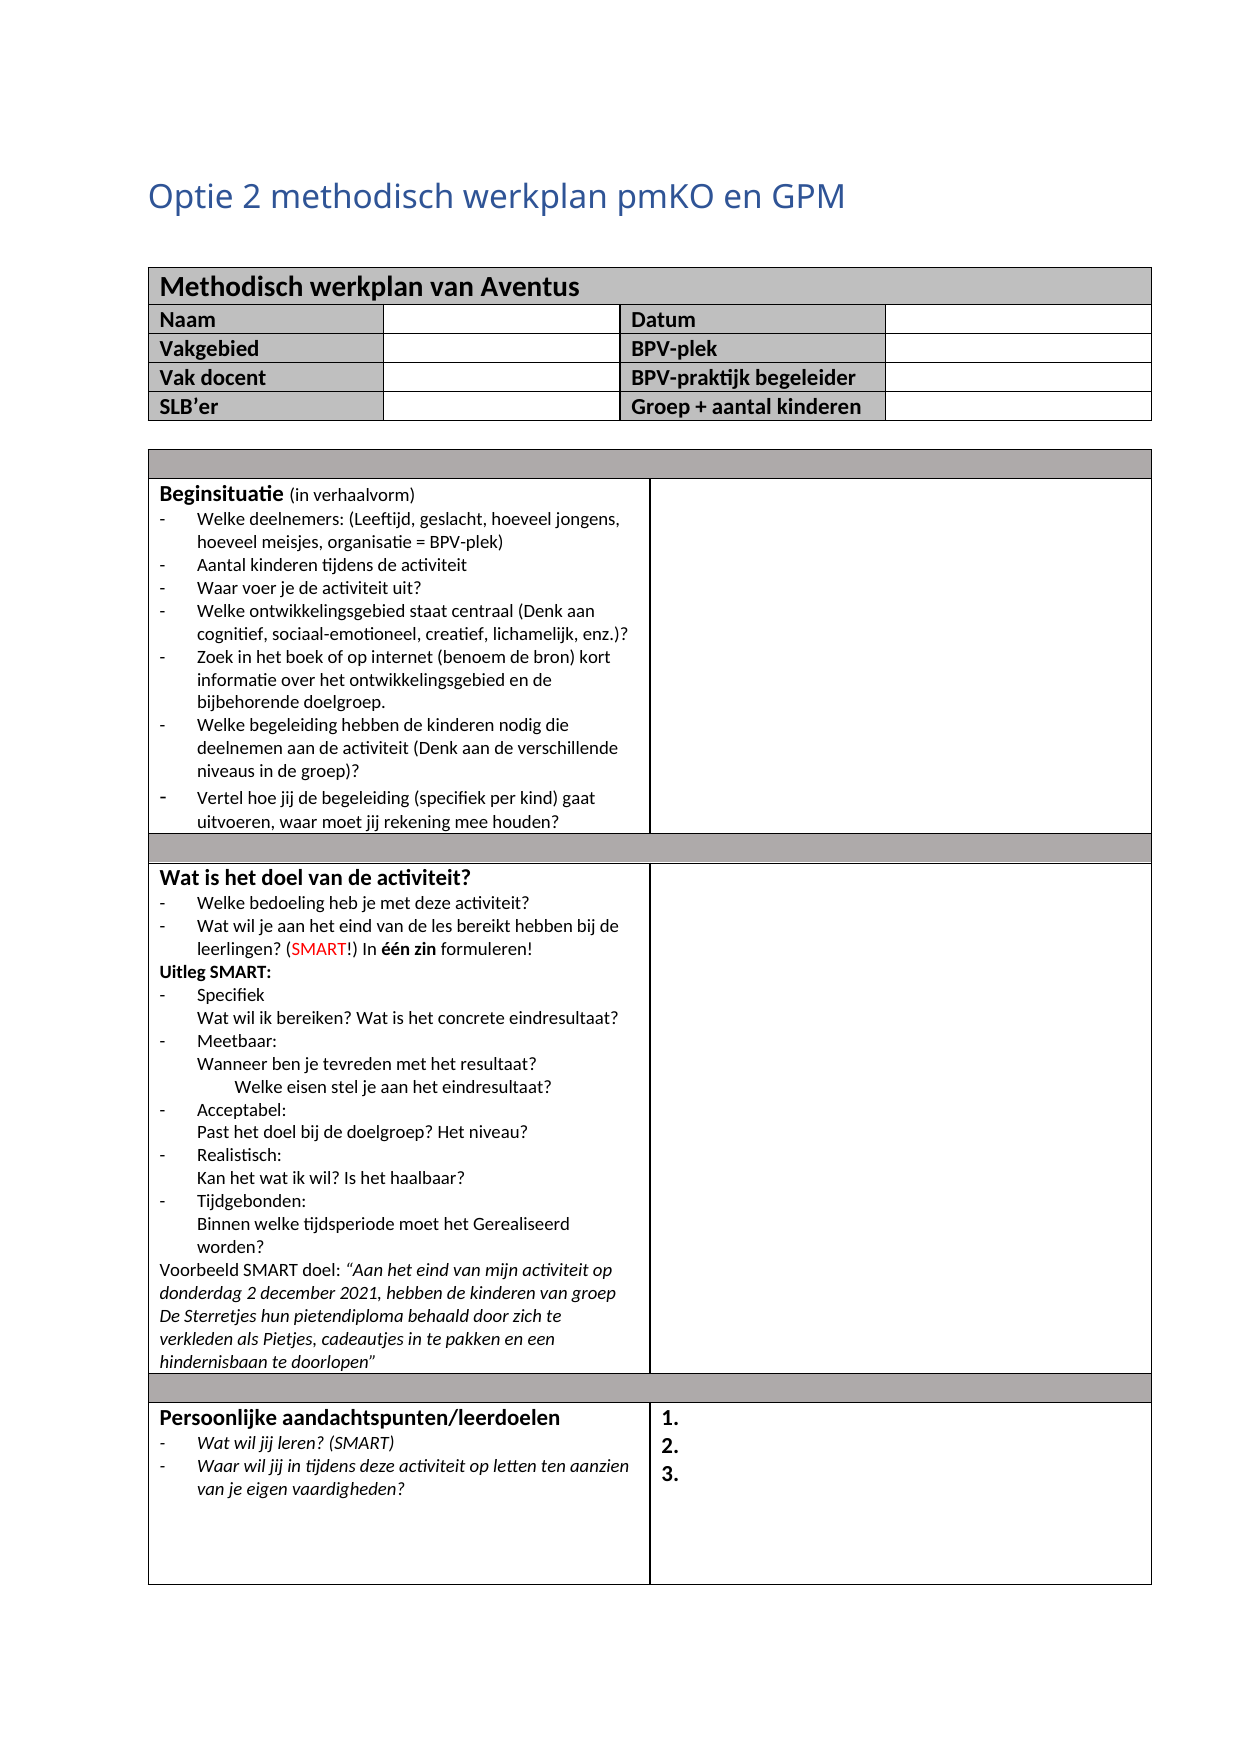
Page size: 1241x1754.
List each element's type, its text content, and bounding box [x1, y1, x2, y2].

table_cell [886, 305, 1151, 333]
table_cell [149, 1374, 1151, 1402]
table_cell [886, 392, 1151, 420]
table_cell BPV-praktijk begeleider [621, 363, 885, 391]
table_cell [651, 479, 1151, 833]
table_cell BPV-plek [621, 334, 885, 362]
table_cell [384, 334, 619, 362]
table_cell Naam [149, 305, 383, 333]
table_cell Vakgebied [149, 334, 383, 362]
subtitle Optie 2 methodisch werkplan pmKO en GPM [148, 173, 1093, 218]
table_cell 1. 2. 3. [651, 1403, 1151, 1584]
table_cell [886, 334, 1151, 362]
table_cell Vak docent [149, 363, 383, 391]
table_cell [886, 363, 1151, 391]
table_cell Beginsituatie (in verhaalvorm) Welke deelnemers: (Leeftijd, geslacht, hoeveel jongens, hoeveel meisjes, organisatie = BPV-plek) Aantal kinderen tijdens de activiteit Waar voer je de activiteit uit? Welke ontwikkelingsgebied staat centraal (Denk aan cognitief, sociaal-emotioneel, creatief, lichamelijk, enz.)? Zoek in het boek of op internet (benoem de bron) kort informatie over het ontwikkelingsgebied en de bijbehorende doelgroep. Welke begeleiding hebben de kinderen nodig die deelnemen aan de activiteit (Denk aan de verschillende niveaus in de groep)? Vertel hoe jij de begeleiding (specifiek per kind) gaat uitvoeren, waar moet jij rekening mee houden? [149, 479, 649, 833]
table_cell SLB’er [149, 392, 383, 420]
table_header [149, 450, 1151, 478]
table_cell [651, 864, 1151, 1373]
table_cell Groep + aantal kinderen [621, 392, 885, 420]
table_cell Datum [621, 305, 885, 333]
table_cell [149, 1403, 649, 1584]
table_cell Wat is het doel van de activiteit? Welke bedoeling heb je met deze activiteit? Wat wil je aan het eind van de les bereikt hebben bij de leerlingen? (SMART!) In één zin formuleren! Uitleg SMART: Specifiek Wat wil ik bereiken? Wat is het concrete eindresultaat? Meetbaar: Wanneer ben je tevreden met het resultaat? Welke eisen stel je aan het eindresultaat? Acceptabel: Past het doel bij de doelgroep? Het niveau? Realistisch: Kan het wat ik wil? Is het haalbaar? Tijdgebonden: Binnen welke tijdsperiode moet het Gerealiseerd worden? Voorbeeld SMART doel: “Aan het eind van mijn activiteit op donderdag 2 december 2021, hebben de kinderen van groep De Sterretjes hun pietendiploma behaald door zich te verkleden als Pietjes, cadeautjes in te pakken en een hindernisbaan te doorlopen” [149, 864, 649, 1373]
table_cell [384, 363, 619, 391]
table_cell [384, 305, 619, 333]
table_header Methodisch werkplan van Aventus [149, 268, 1151, 304]
table_cell [149, 834, 1151, 862]
table_cell [384, 392, 619, 420]
